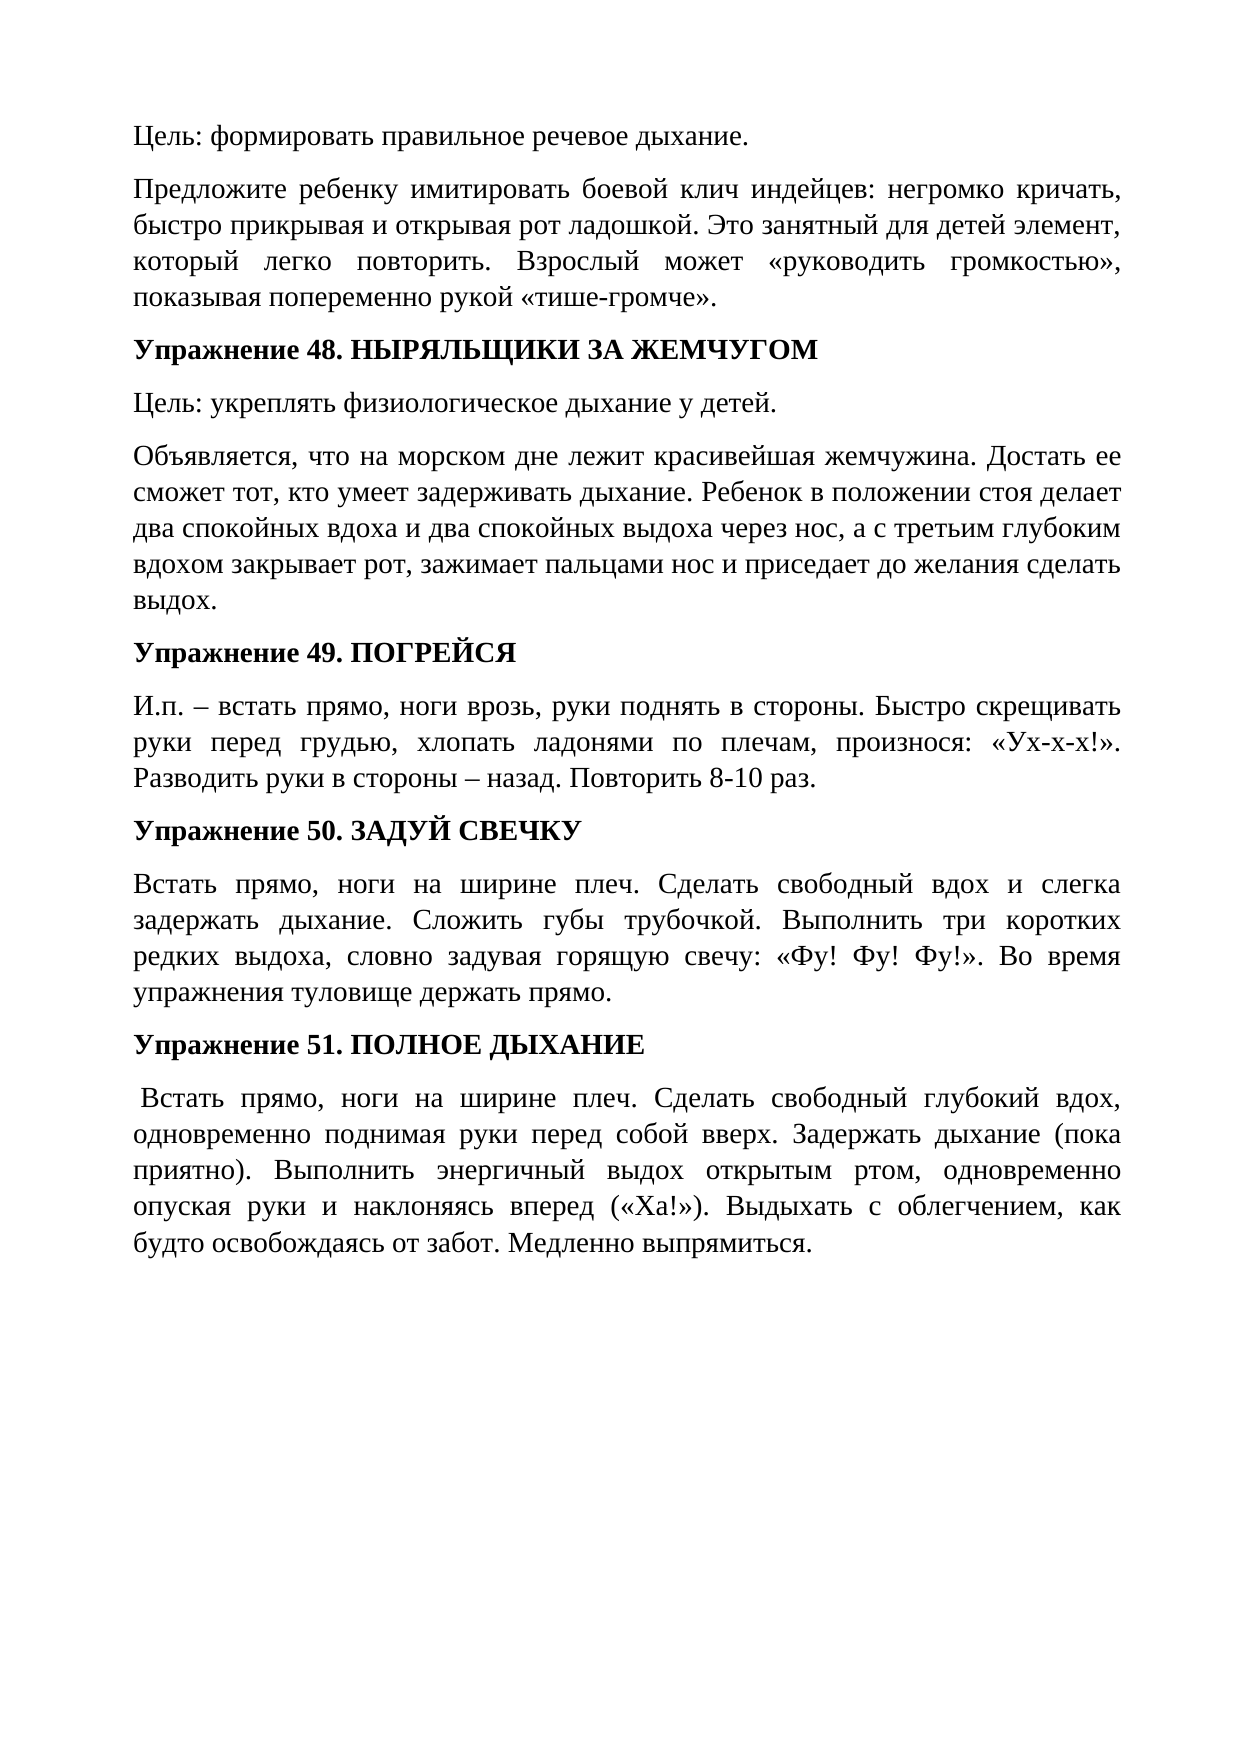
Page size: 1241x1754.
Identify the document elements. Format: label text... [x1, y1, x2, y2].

text Цель: формировать правильное речевое дыхание. [133, 118, 1122, 152]
text Упражнение 49. ПОГРЕЙСЯ [133, 635, 1122, 669]
text И.п. – встать прямо, ноги врозь, руки поднять в стороны. Быстро скрещивать руки перед грудью, хлопать ладонями по плечам, произнося: «Ух-х-х!». Разводить руки в стороны – назад. Повторить 8-10 раз. [133, 688, 1122, 794]
text Встать прямо, ноги на ширине плеч. Сделать свободный вдох и слегка задержать дыхание. Сложить губы трубочкой. Выполнить три коротких редких выдоха, словно задувая горящую свечу: «Фу! Фу! Фу!». Во время упражнения туловище держать прямо. [133, 866, 1122, 1008]
text Цель: укреплять физиологическое дыхание у детей. [133, 385, 1122, 419]
text Упражнение 50. ЗАДУЙ СВЕЧКУ [133, 813, 1122, 847]
text Предложите ребенку имитировать боевой клич индейцев: негромко кричать, быстро прикрывая и открывая рот ладошкой. Это занятный для детей элемент, который легко повторить. Взрослый может «руководить громкостью», показывая попеременно рукой «тише-громче». [133, 171, 1122, 313]
text Упражнение 48. НЫРЯЛЬЩИКИ ЗА ЖЕМЧУГОМ [133, 332, 1122, 366]
text Упражнение 51. ПОЛНОЕ ДЫХАНИЕ [133, 1027, 1122, 1061]
text Объявляется, что на морском дне лежит красивейшая жемчужина. Достать ее сможет тот, кто умеет задерживать дыхание. Ребенок в положении стоя делает два спокойных вдоха и два спокойных выдоха через нос, а с третьим глубоким вдохом закрывает рот, зажимает пальцами нос и приседает до желания сделать выдох. [133, 438, 1122, 616]
text Встать прямо, ноги на ширине плеч. Сделать свободный глубокий вдох, одновременно поднимая руки перед собой вверх. Задержать дыхание (пока приятно). Выполнить энергичный выдох открытым ртом, одновременно опуская руки и наклоняясь вперед («Ха!»). Выдыхать с облегчением, как будто освобождаясь от забот. Медленно выпрямиться. [133, 1080, 1122, 1258]
